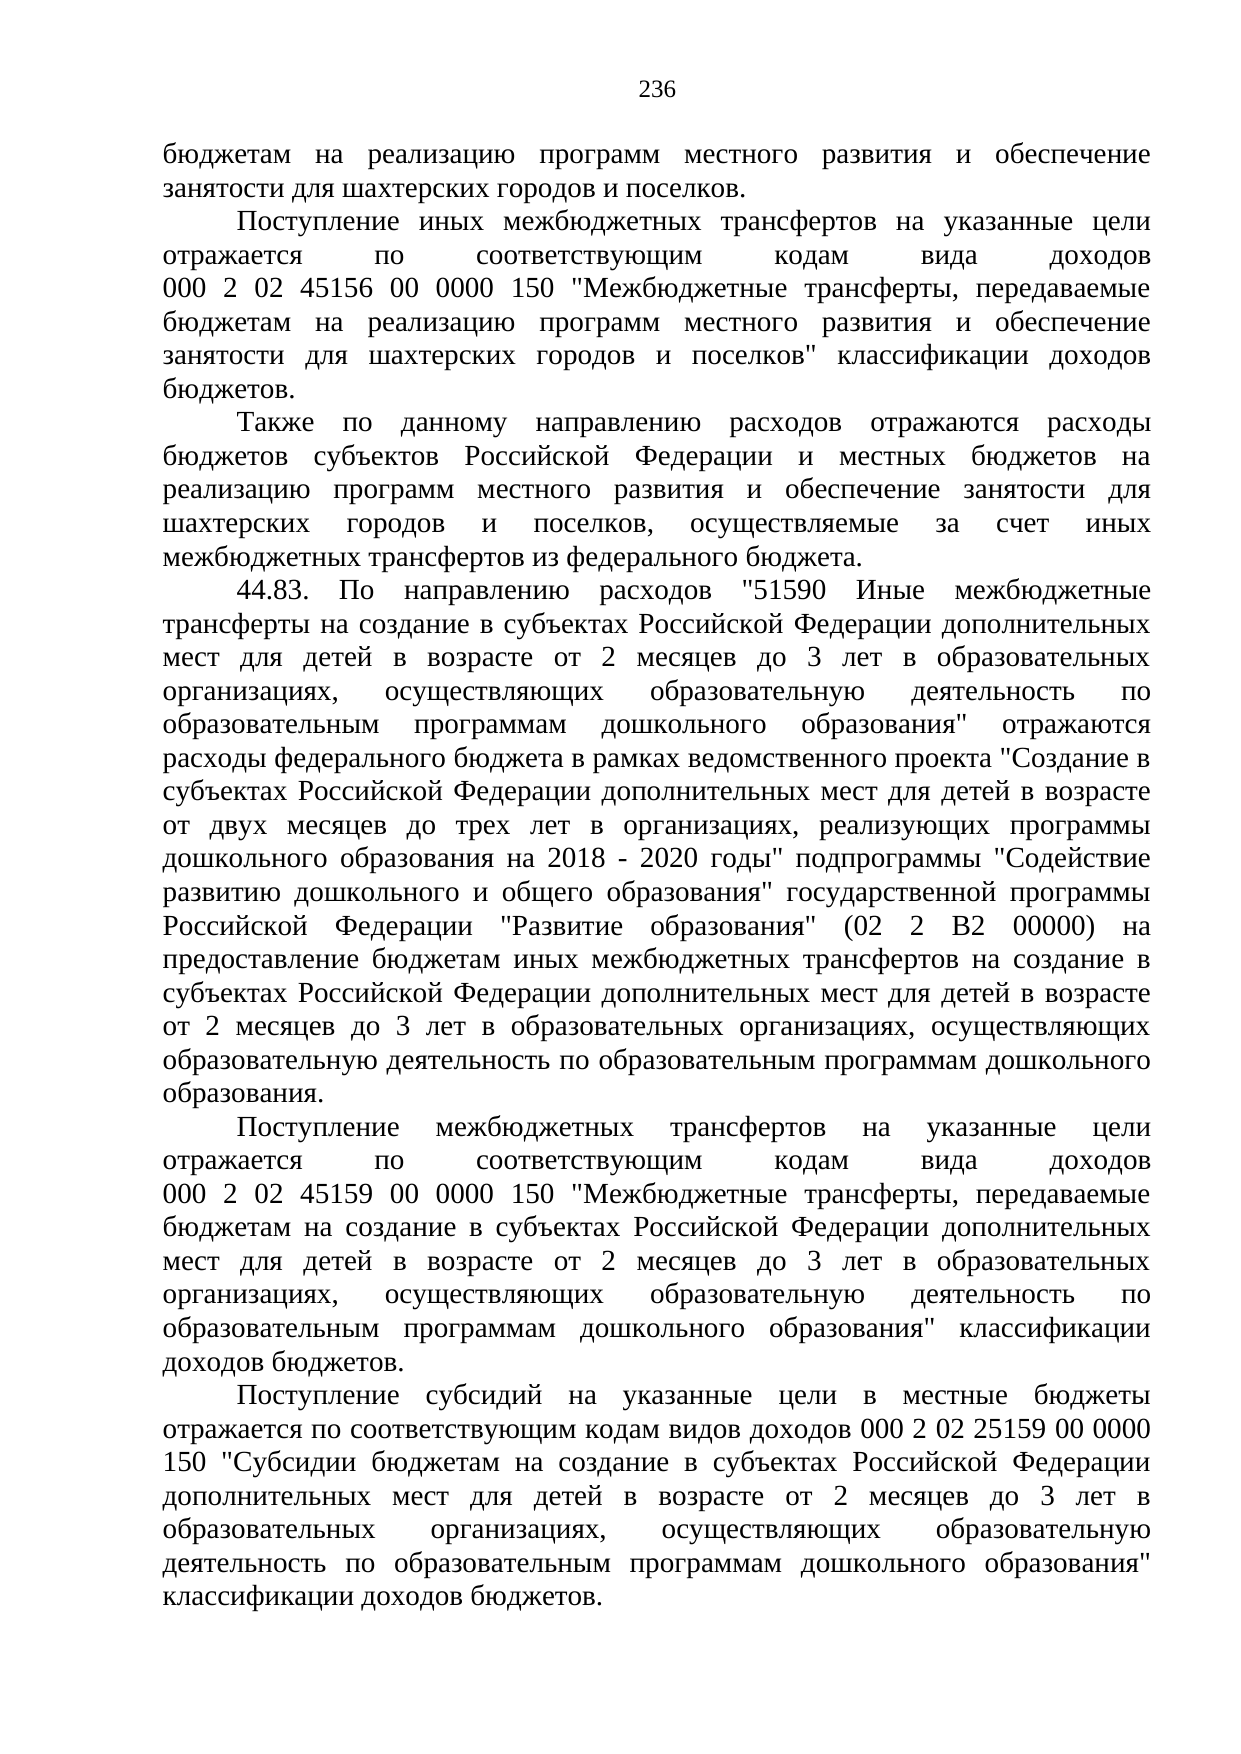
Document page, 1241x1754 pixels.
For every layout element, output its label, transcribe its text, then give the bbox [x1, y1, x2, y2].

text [162, 136, 1152, 203]
text Поступление межбюджетных трансфертов на указанные цели отражается по соответствующим кодам вида доходов 000 2 02 45159 00 0000 150 "Межбюджетные трансферты, передаваемые бюджетам на создание в субъектах Российской Федерации дополнительных мест для детей в возрасте от 2 месяцев до 3 лет в образовательных организациях, осуществляющих образовательную деятельность по образовательным программам дошкольного образования" классификации доходов бюджетов. [162, 1109, 1152, 1377]
text Поступление субсидий на указанные цели в местные бюджеты отражается по соответствующим кодам видов доходов 000 2 02 25159 00 0000 150 "Субсидии бюджетам на создание в субъектах Российской Федерации дополнительных мест для детей в возрасте от 2 месяцев до 3 лет в образовательных организациях, осуществляющих образовательную деятельность по образовательным программам дошкольного образования" классификации доходов бюджетов. [162, 1377, 1152, 1612]
text Также по данному направлению расходов отражаются расходы бюджетов субъектов Российской Федерации и местных бюджетов на реализацию программ местного развития и обеспечение занятости для шахтерских городов и поселков, осуществляемые за счет иных межбюджетных трансфертов из федерального бюджета. [162, 404, 1152, 572]
text 44.83. По направлению расходов "51590 Иные межбюджетные трансферты на создание в субъектах Российской Федерации дополнительных мест для детей в возрасте от 2 месяцев до 3 лет в образовательных организациях, осуществляющих образовательную деятельность по образовательным программам дошкольного образования" отражаются расходы федерального бюджета в рамках ведомственного проекта "Создание в субъектах Российской Федерации дополнительных мест для детей в возрасте от двух месяцев до трех лет в организациях, реализующих программы дошкольного образования на 2018 - 2020 годы" подпрограммы "Содействие развитию дошкольного и общего образования" государственной программы Российской Федерации "Развитие образования" (02 2 В2 00000) на предоставление бюджетам иных межбюджетных трансфертов на создание в субъектах Российской Федерации дополнительных мест для детей в возрасте от 2 месяцев до 3 лет в образовательных организациях, осуществляющих образовательную деятельность по образовательным программам дошкольного образования. [162, 572, 1152, 1109]
text Поступление иных межбюджетных трансфертов на указанные цели отражается по соответствующим кодам вида доходов 000 2 02 45156 00 0000 150 "Межбюджетные трансферты, передаваемые бюджетам на реализацию программ местного развития и обеспечение занятости для шахтерских городов и поселков" классификации доходов бюджетов. [162, 203, 1152, 404]
